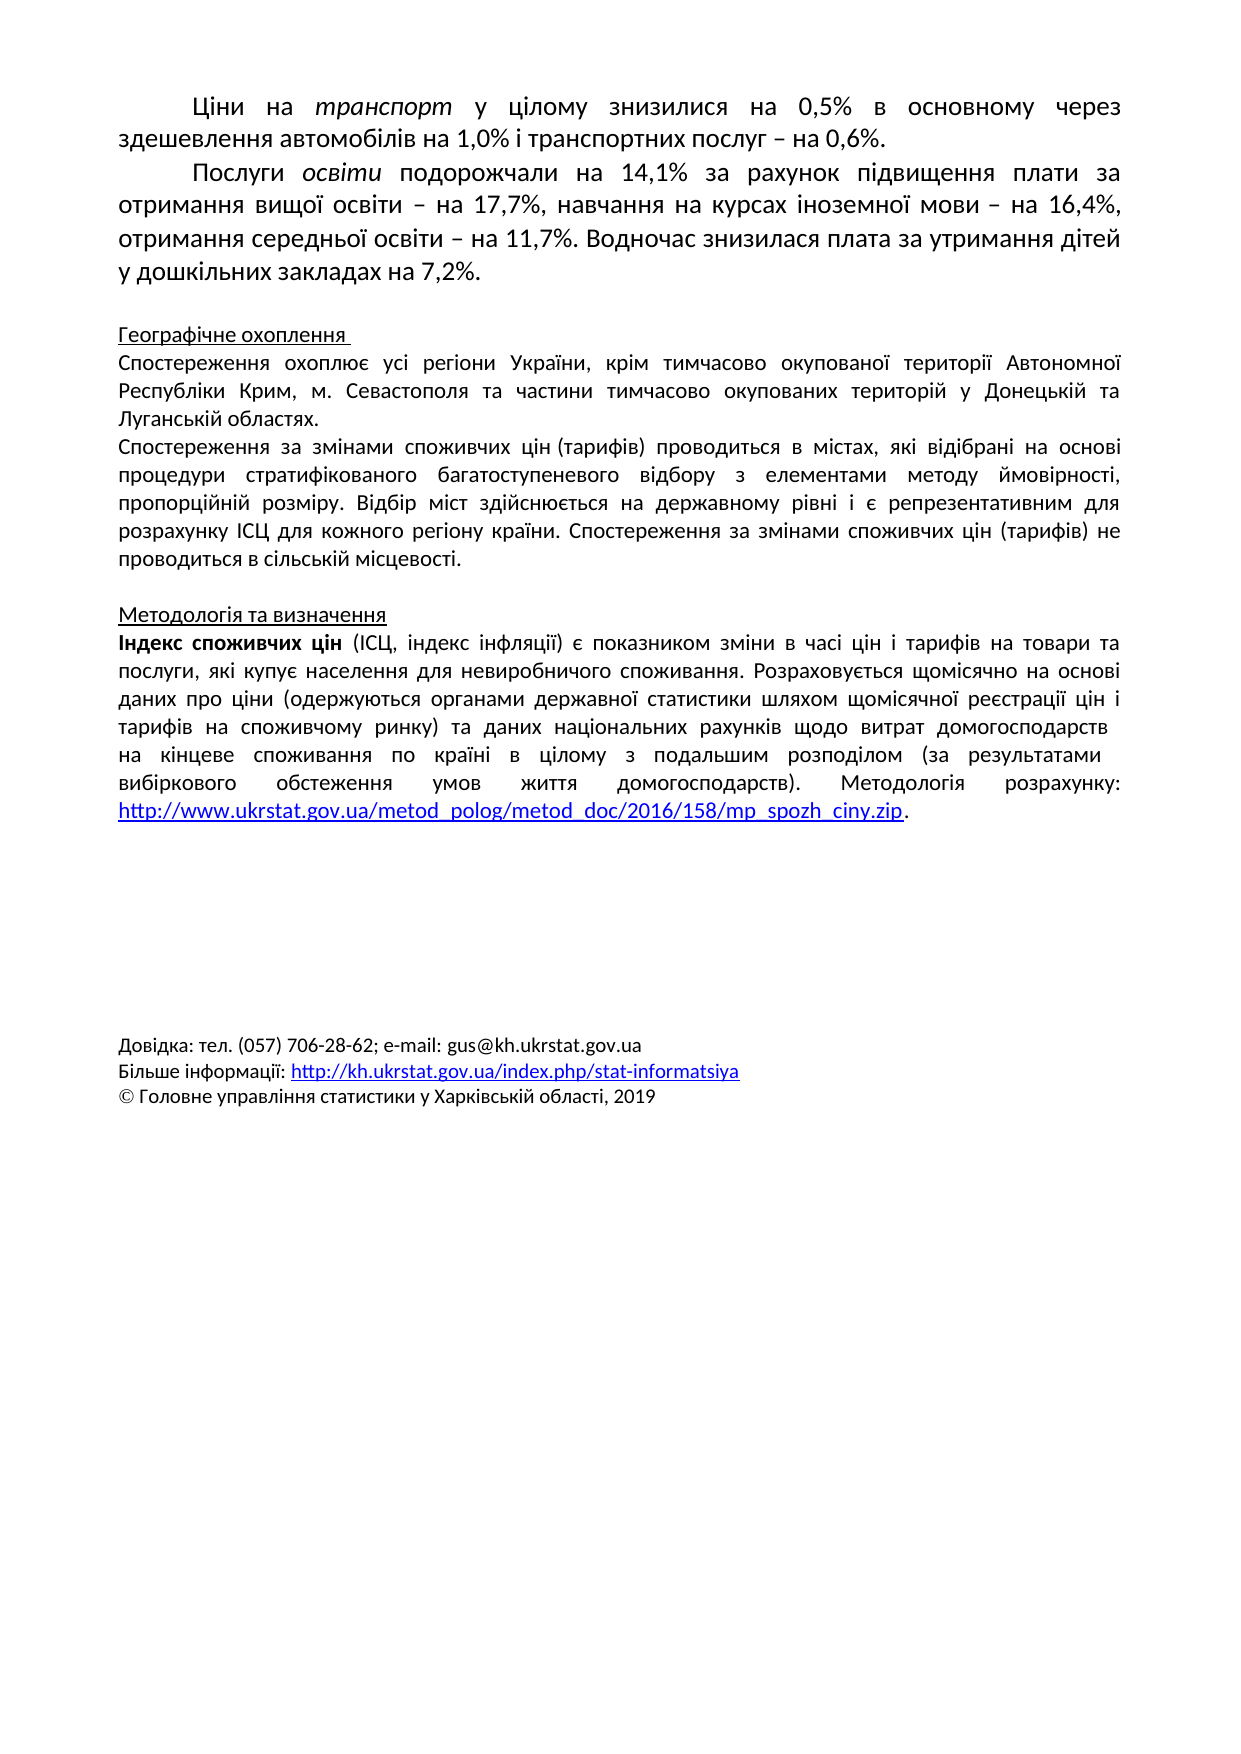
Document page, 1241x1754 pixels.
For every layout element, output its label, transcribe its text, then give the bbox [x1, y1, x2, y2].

text Методологія та визначення [118, 600, 1122, 628]
text Послуги освіти подорожчали на 14,1% за рахунок підвищення плати за отримання вищої освіти – на 17,7%, навчання на курсах іноземної мови – на 16,4%, отримання середньої освіти – на 11,7%. Водночас знизилася плата за утримання дітей у дошкільних закладах на 7,2%. [118, 155, 1122, 287]
text Індекс споживчих цін (ІСЦ, індекс інфляції) є показником зміни в часі цін і тарифів на товари та послуги, які купує населення для невиробничого споживання. Розраховується щомісячно на основі даних про ціни (одержуються органами державної статистики шляхом щомісячної реєстрації цін і тарифів на споживчому ринку) та даних національних рахунків щодо витрат домогосподарств на кінцеве споживання по країні в цілому з подальшим розподілом (за результатами вибіркового обстеження умов життя домогосподарств). Методологія розрахунку: http://www.ukrstat.gov.ua/metod_polog/metod_doc/2016/158/mp_spozh_ciny.zip. [118, 628, 1122, 824]
text Спостереження охоплює усі регіони України, крім тимчасово окупованої території Автономної Республіки Крим, м. Севастополя та частини тимчасово окупованих територій у Донецькій та Луганській областях. [118, 348, 1122, 432]
text Спостереження за змінами споживчих цін (тарифів) проводиться в містах, які відібрані на основі процедури стратифікованого багатоступеневого відбору з елементами методу ймовірності, пропорційній розміру. Відбір міст здійснюється на державному рівні і є репрезентативним для розрахунку ІСЦ для кожного регіону країни. Спостереження за змінами споживчих цін (тарифів) не проводиться в сільській місцевості. [118, 432, 1122, 572]
text Більше інформації: http://kh.ukrstat.gov.ua/index.php/stat-informatsiya [118, 1058, 1122, 1083]
text Головне управління статистики у Харківській області, 2019 [118, 1083, 1122, 1109]
text Довідка: тел. (057) 706-28-62; e-mail: gus@kh.ukrstat.gov.ua [118, 1033, 1122, 1058]
text Географічне охоплення [118, 320, 1122, 348]
text Ціни на транспорт у цілому знизилися на 0,5% в основному через здешевлення автомобілів на 1,0% і транспортних послуг – на 0,6%. [118, 89, 1122, 155]
